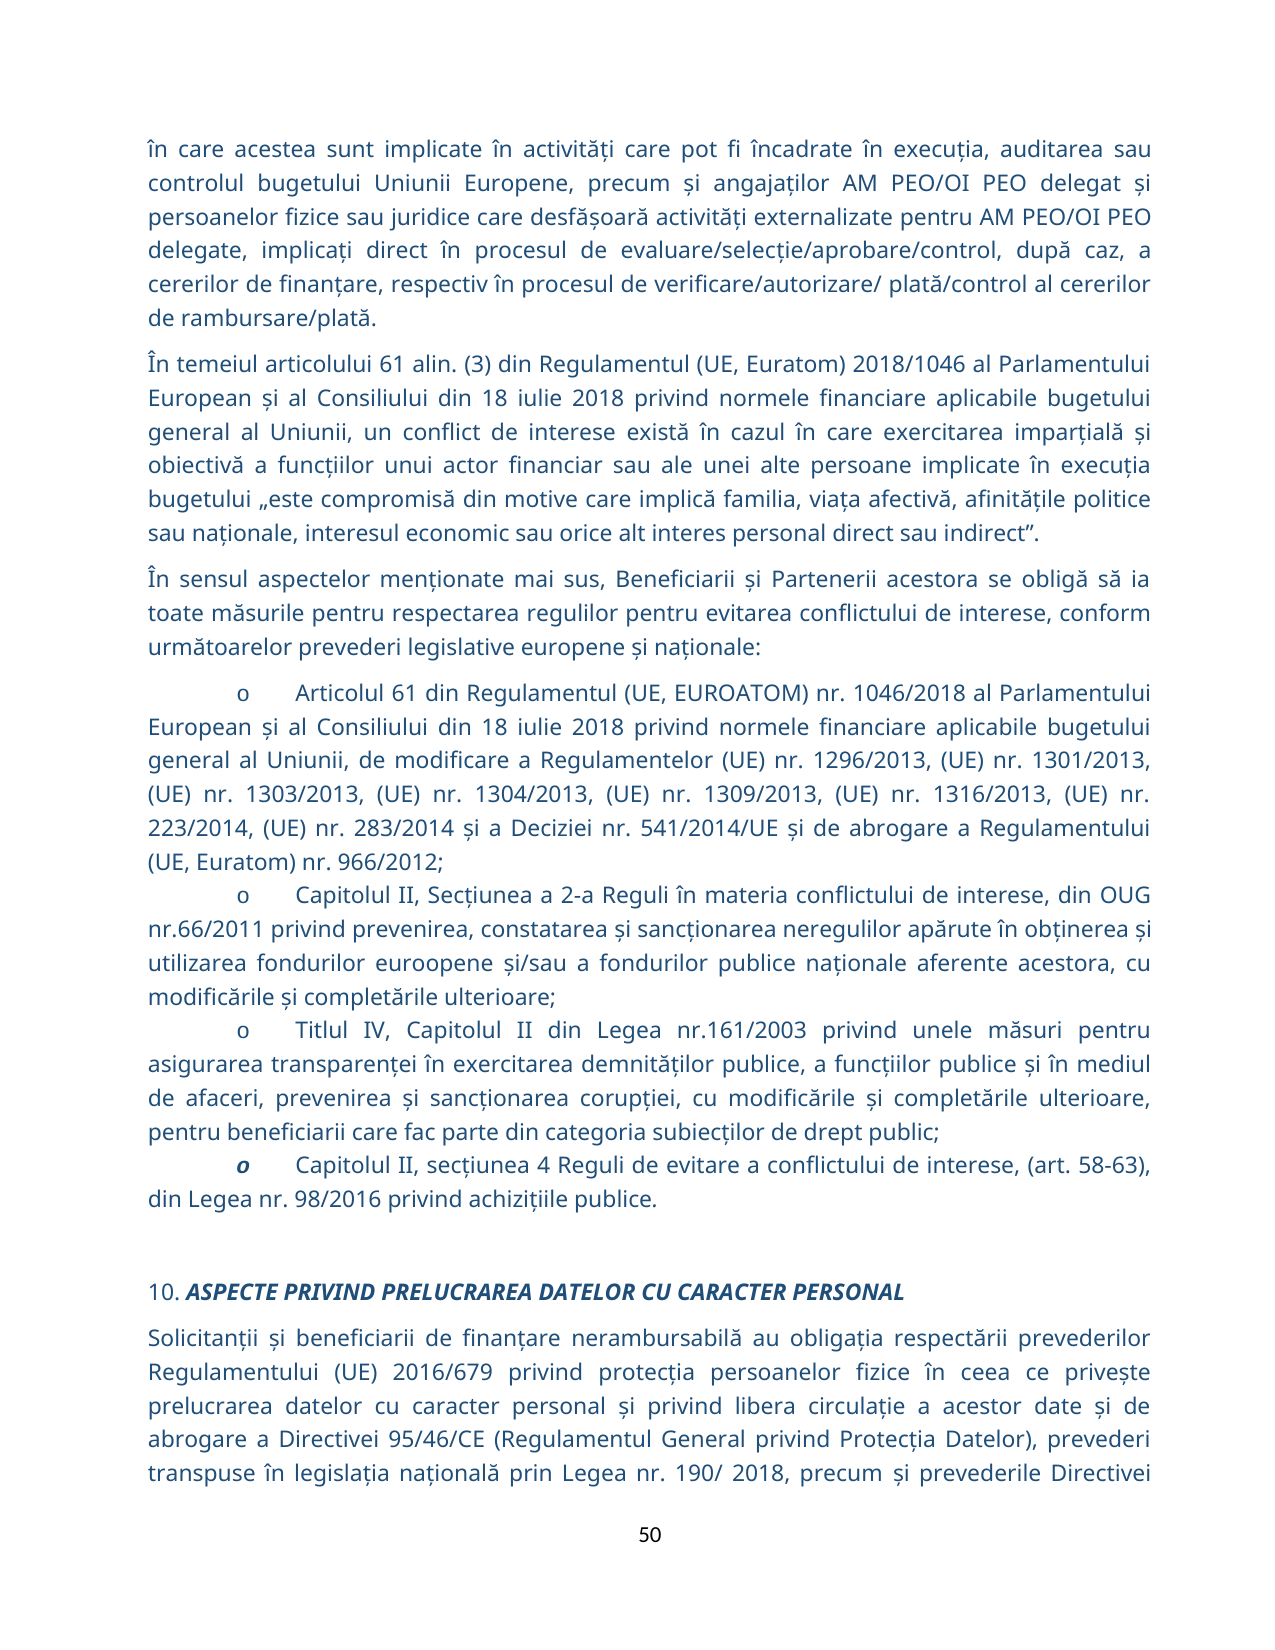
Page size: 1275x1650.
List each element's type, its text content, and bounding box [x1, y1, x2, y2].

list Capitolul II, secțiunea 4 Reguli de evitare a conflictului de interese, (art. 58-63), din Legea nr. 98/2016 privind achizițiile publice. [148, 1149, 1152, 1214]
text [148, 133, 1152, 333]
text În sensul aspectelor menționate mai sus, Beneficiarii și Partenerii acestora se obligă să ia toate măsurile pentru respectarea regulilor pentru evitarea conflictului de interese, conform următoarelor prevederi legislative europene și naționale: [148, 563, 1152, 662]
text În temeiul articolului 61 alin. (3) din Regulamentul (UE, Euratom) 2018/1046 al Parlamentului European şi al Consiliului din 18 iulie 2018 privind normele financiare aplicabile bugetului general al Uniunii, un conflict de interese există în cazul în care exercitarea imparțială și obiectivă a funcțiilor unui actor financiar sau ale unei alte persoane implicate în execuția bugetului „este compromisă din motive care implică familia, viața afectivă, afinitățile politice sau naționale, interesul economic sau orice alt interes personal direct sau indirect”. [148, 348, 1152, 548]
list Titlul IV, Capitolul II din Legea nr.161/2003 privind unele măsuri pentru asigurarea transparenței în exercitarea demnităților publice, a funcțiilor publice și în mediul de afaceri, prevenirea și sancționarea corupției, cu modificările și completările ulterioare, pentru beneficiarii care fac parte din categoria subiecților de drept public; [148, 1014, 1152, 1147]
list Capitolul II, Secțiunea a 2-a Reguli în materia conflictului de interese, din OUG nr.66/2011 privind prevenirea, constatarea şi sancţionarea neregulilor apărute în obţinerea şi utilizarea fondurilor euroopene şi/sau a fondurilor publice naţionale aferente acestora, cu modificările și completările ulterioare; [148, 879, 1152, 1012]
list Articolul 61 din Regulamentul (UE, EUROATOM) nr. 1046/2018 al Parlamentului European și al Consiliului din 18 iulie 2018 privind normele financiare aplicabile bugetului general al Uniunii, de modificare a Regulamentelor (UE) nr. 1296/2013, (UE) nr. 1301/2013, (UE) nr. 1303/2013, (UE) nr. 1304/2013, (UE) nr. 1309/2013, (UE) nr. 1316/2013, (UE) nr. 223/2014, (UE) nr. 283/2014 și a Deciziei nr. 541/2014/UE și de abrogare a Regulamentului (UE, Euratom) nr. 966/2012; [148, 677, 1152, 877]
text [148, 1322, 1152, 1488]
subtitle 10. ASPECTE PRIVIND PRELUCRAREA DATELOR CU CARACTER PERSONAL [148, 1276, 1152, 1307]
